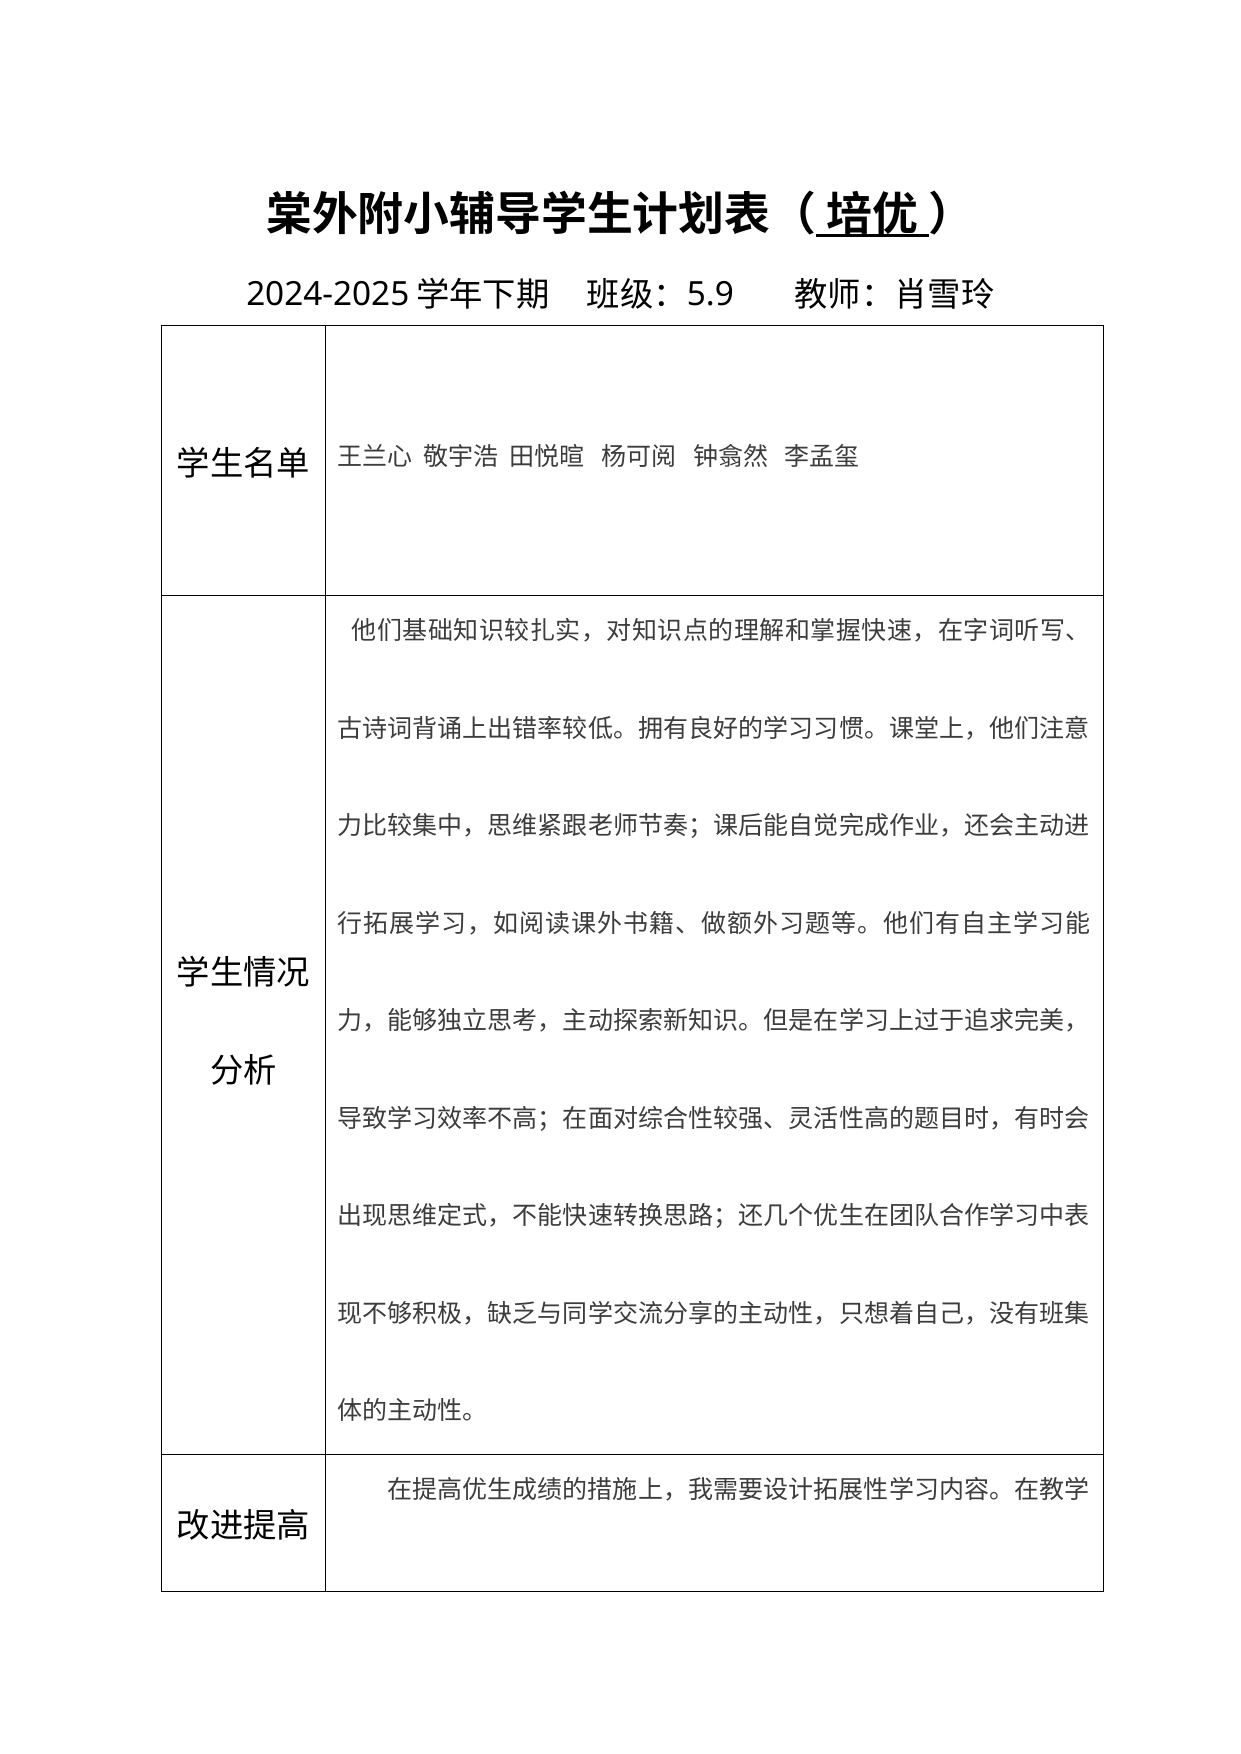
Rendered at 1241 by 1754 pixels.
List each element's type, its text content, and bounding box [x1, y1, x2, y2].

text 2024-2025学年下期 班级：5.9 教师：肖雪玲 [187, 259, 1053, 324]
table_cell 改进提高的具体措施 [162, 1455, 325, 1591]
table_header 学生名单 [162, 326, 325, 595]
table_header 王兰心 敬宇浩 田悦暄 杨可阅 钟翕然 李孟玺 [326, 326, 1103, 595]
table_cell 学生情况分析 [162, 596, 325, 1454]
table_cell 他们基础知识较扎实，对知识点的理解和掌握快速，在字词听写、古诗词背诵上出错率较低。拥有良好的学习习惯。课堂上，他们注意力比较集中，思维紧跟老师节奏；课后能自觉完成作业，还会主动进行拓展学习，如阅读课外书籍、做额外习题等。他们有自主学习能力，能够独立思考，主动探索新知识。但是在学习上过于追求完美，导致学习效率不高；在面对综合性较强、灵活性高的题目时，有时会出现思维定式，不能快速转换思路；还几个优生在团队合作学习中表现不够积极，缺乏与同学交流分享的主动性，只想着自己，没有班集体的主动性。 [326, 596, 1103, 1454]
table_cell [326, 1455, 1103, 1591]
text 棠外附小辅导学生计划表（ 培优 ） [187, 162, 1053, 259]
